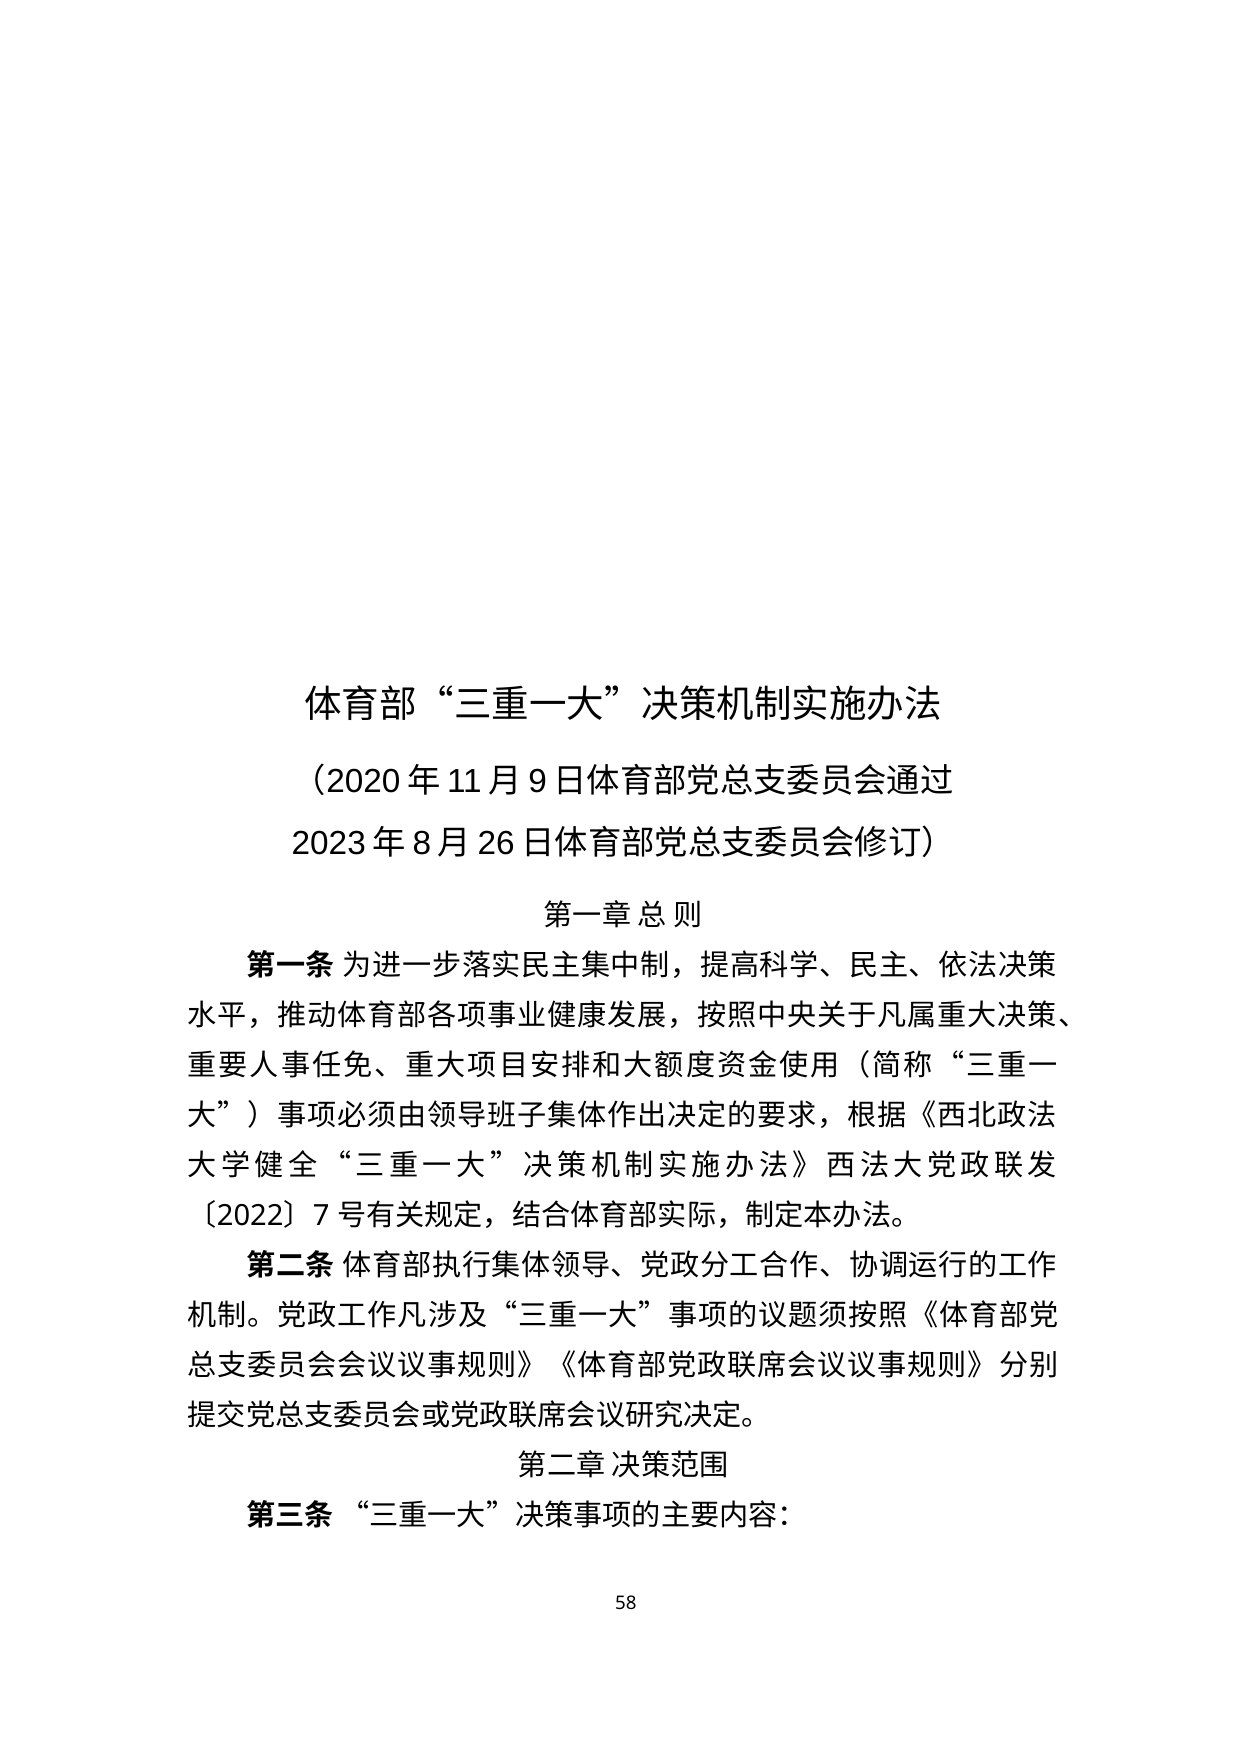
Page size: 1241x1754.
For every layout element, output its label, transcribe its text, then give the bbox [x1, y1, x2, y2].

subtitle 第一章 总 则 [187, 885, 1058, 935]
subtitle 第二章 决策范围 [187, 1435, 1058, 1485]
subtitle （2020年11月9日体育部党总支委员会通过 2023年8月26日体育部党总支委员会修订） [187, 753, 1058, 864]
text 第三条 “三重一大”决策事项的主要内容： [187, 1485, 1058, 1535]
text 第一条 为进一步落实民主集中制，提高科学、民主、依法决策水平，推动体育部各项事业健康发展，按照中央关于凡属重大决策、重要人事任免、重大项目安排和大额度资金使用（简称“三重一大”）事项必须由领导班子集体作出决定的要求，根据《西北政法大学健全“三重一大”决策机制实施办法》西法大党政联发〔2022〕7 号有关规定，结合体育部实际，制定本办法。 [187, 935, 1058, 1235]
subtitle 体育部“三重一大”决策机制实施办法 [187, 674, 1058, 728]
text 第二条 体育部执行集体领导、党政分工合作、协调运行的工作机制。党政工作凡涉及“三重一大”事项的议题须按照《体育部党总支委员会会议议事规则》《体育部党政联席会议议事规则》分别提交党总支委员会或党政联席会议研究决定。 [187, 1235, 1058, 1435]
